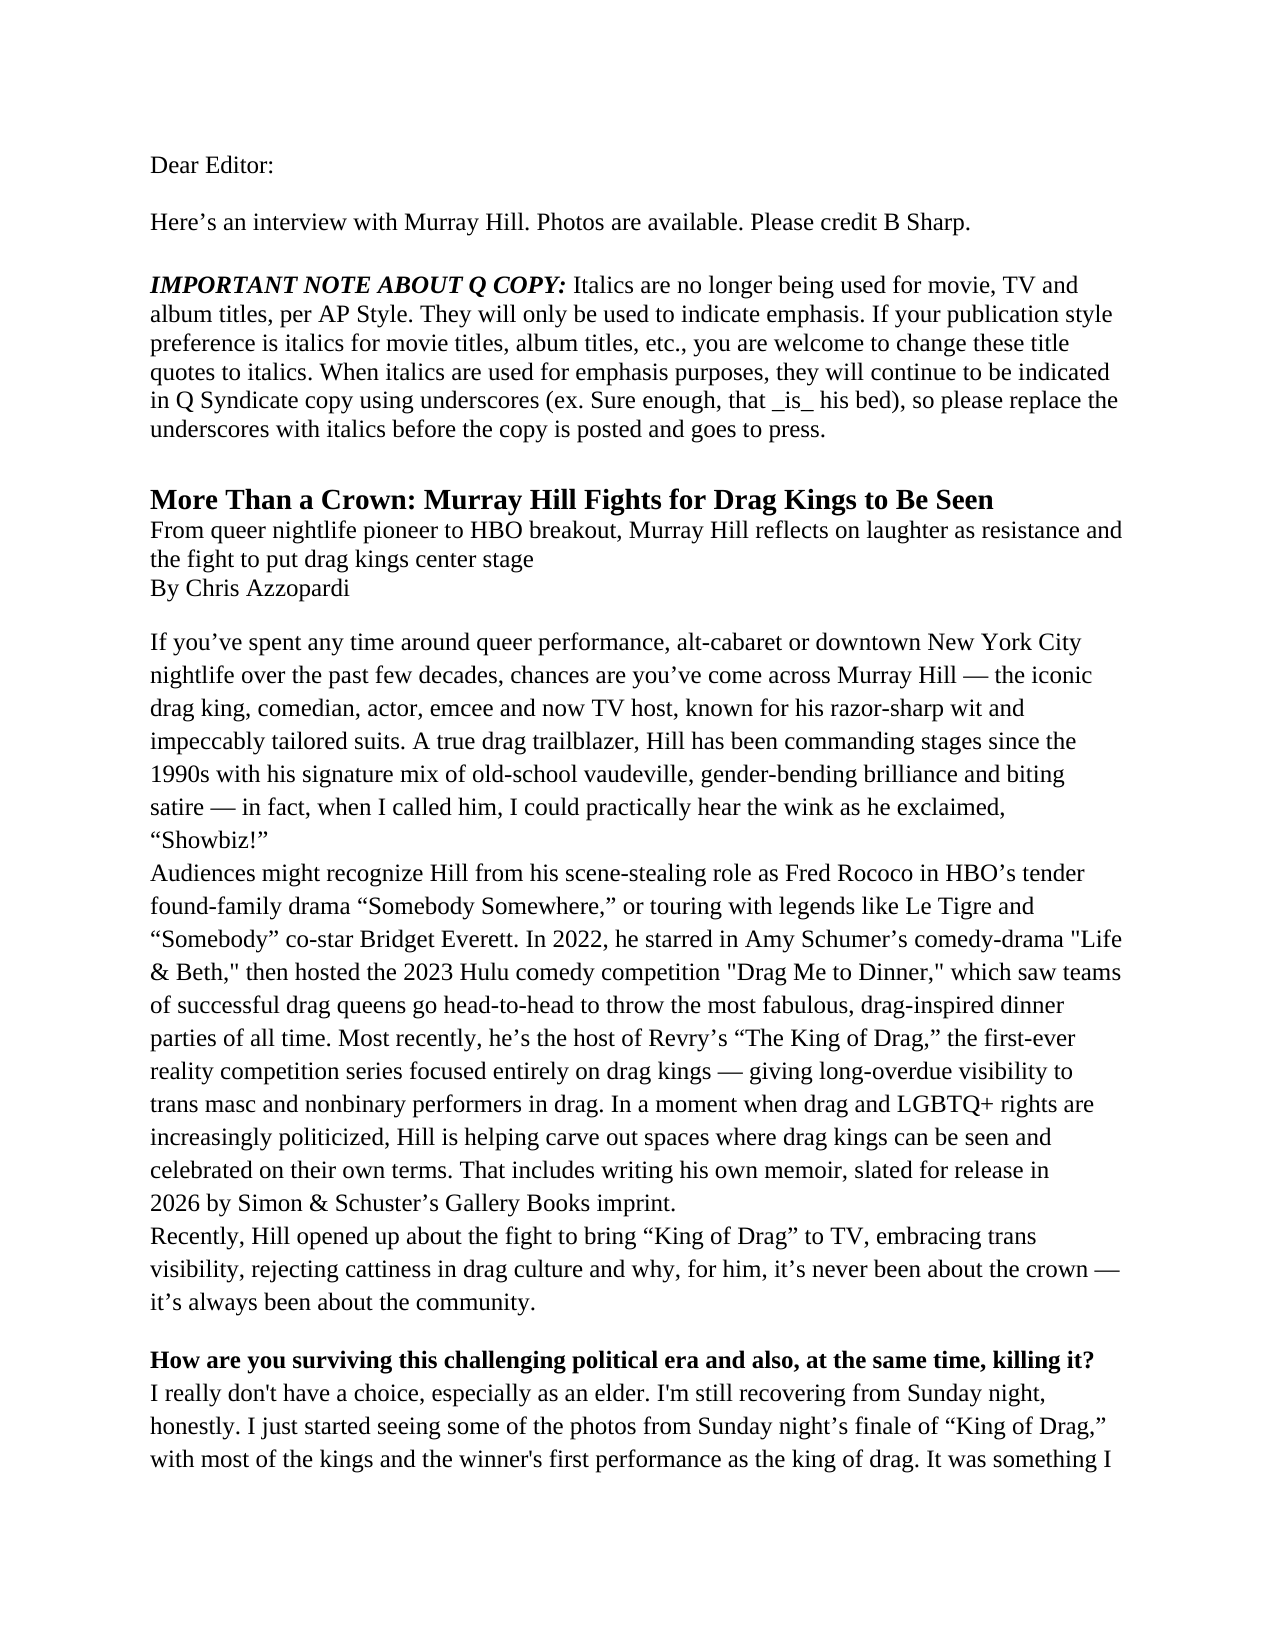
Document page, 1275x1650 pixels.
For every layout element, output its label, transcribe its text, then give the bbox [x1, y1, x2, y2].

text More Than a Crown: Murray Hill Fights for Drag Kings to Be Seen From queer nightlife pioneer to HBO breakout, Murray Hill reflects on laughter as resistance and the fight to put drag kings center stage By Chris Azzopardi [150, 482, 1125, 602]
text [150, 1378, 1125, 1473]
text How are you surviving this challenging political era and also, at the same time, killing it? [150, 1345, 1125, 1374]
text IMPORTANT NOTE ABOUT Q COPY: Italics are no longer being used for movie, TV and album titles, per AP Style. They will only be used to indicate emphasis. If your publication style preference is italics for movie titles, album titles, etc., you are welcome to change these title quotes to italics. When italics are used for emphasis purposes, they will continue to be indicated in Q Syndicate copy using underscores (ex. Sure enough, that _is_ his bed), so please replace the underscores with italics before the copy is posted and goes to press. [150, 270, 1125, 443]
text If you’ve spent any time around queer performance, alt-cabaret or downtown New York City nightlife over the past few decades, chances are you’ve come across Murray Hill — the iconic drag king, comedian, actor, emcee and now TV host, known for his razor-sharp wit and impeccably tailored suits. A true drag trailblazer, Hill has been commanding stages since the 1990s with his signature mix of old-school vaudeville, gender-bending brilliance and biting satire — in fact, when I called him, I could practically hear the wink as he exclaimed, “Showbiz!” Audiences might recognize Hill from his scene-stealing role as Fred Rococo in HBO’s tender found-family drama “Somebody Somewhere,” or touring with legends like Le Tigre and “Somebody” co-star Bridget Everett. In 2022, he starred in Amy Schumer’s comedy-drama "Life & Beth," then hosted the 2023 Hulu comedy competition "Drag Me to Dinner," which saw teams of successful drag queens go head-to-head to throw the most fabulous, drag-inspired dinner parties of all time. Most recently, he’s the host of Revry’s “The King of Drag,” the first-ever reality competition series focused entirely on drag kings — giving long-overdue visibility to trans masc and nonbinary performers in drag. In a moment when drag and LGBTQ+ rights are increasingly politicized, Hill is helping carve out spaces where drag kings can be seen and celebrated on their own terms. That includes writing his own memoir, slated for release in 2026 by Simon & Schuster’s Gallery Books imprint. Recently, Hill opened up about the fight to bring “King of Drag” to TV, embracing trans visibility, rejecting cattiness in drag culture and why, for him, it’s never been about the crown — it’s always been about the community. [150, 627, 1125, 1316]
text Dear Editor: Here’s an interview with Murray Hill. Photos are available. Please credit B Sharp. [150, 150, 1125, 270]
